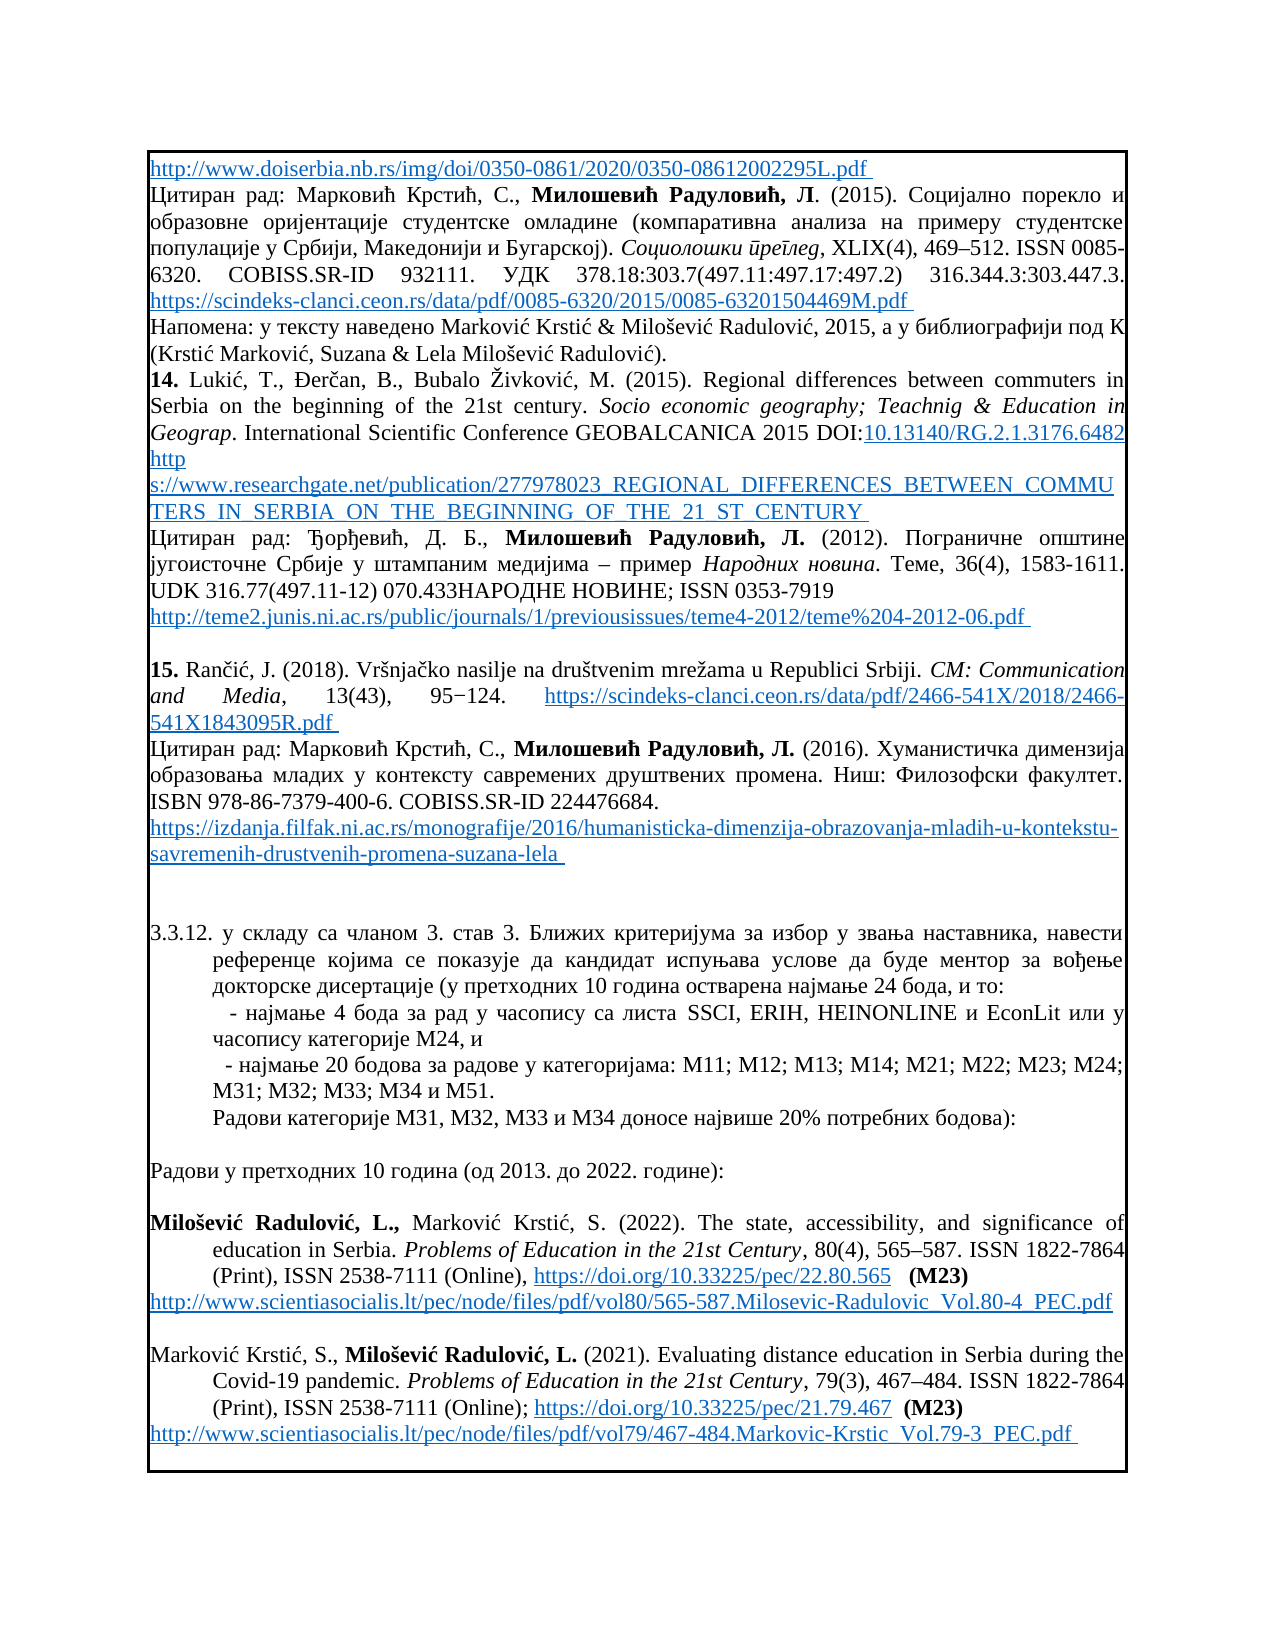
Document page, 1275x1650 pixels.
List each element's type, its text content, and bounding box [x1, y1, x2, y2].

text http://www.scientiasocialis.lt/pec/node/files/pdf/vol80/565-587.Milosevic-Radulovic_Vol.80-4_PEC.pdf [150, 1288, 1125, 1315]
text 3.3.12. у складу са чланом 3. став 3. Ближих критеријума за избор у звања наставника, навести референце којима се показује да кандидат испуњава услове да буде ментор за вођење докторске дисертације (у претходних 10 година остварена најмање 24 бода, и то: [150, 919, 1125, 998]
text Радови категорије М31, М32, М33 и М34 доносе највише 20% потребних бодова): [150, 1104, 1125, 1130]
text Цитиран рад: Марковић Крстић, С., Милошевић Радуловић, Л. (2015). Социјално порекло и образовне оријентације студентске омладине (компаративна анализа на примеру студентске популације у Србији, Македонији и Бугарској). Социолошки преглед, XLIX(4), 469–512. ISSN 0085-6320. COBISS.SR-ID 932111. УДК 378.18:303.7(497.11:497.17:497.2) 316.344.3:303.447.3. https://scindeks-clanci.ceon.rs/data/pdf/0085-6320/2015/0085-63201504469M.pdf [150, 182, 1125, 313]
text Напомена: у тексту наведено Marković Krstić & Milošević Radulović, 2015, а у библиографији под К (Krstić Marković, Suzana & Lela Milošević Radulović). [150, 313, 1125, 366]
text http://teme2.junis.ni.ac.rs/public/journals/1/previousissues/teme4-2012/teme%204-2012-06.pdf [150, 603, 1125, 629]
text 15. Rančić, J. (2018). Vršnjačko nasilje na društvenim mrežama u Republici Srbiji. CM: Communication and Media, 13(43), 95−124. https://scindeks-clanci.ceon.rs/data/pdf/2466-541X/2018/2466-541X1843095R.pdf [150, 656, 1125, 735]
text Milošević Radulović, L., Marković Krstić, S. (2022). The state, accessibility, and significance of education in Serbia. Problems of Education in the 21st Century, 80(4), 565–587. ISSN 1822-7864 (Print), ISSN 2538-7111 (Online), https://doi.org/10.33225/pec/22.80.565 (M23) [150, 1209, 1125, 1288]
text Цитиран рад: Ђорђевић, Д. Б., Милошевић Радуловић, Л. (2012). Пограничне општине југоисточне Србије у штампаним медијима – пример Народних новинa. Теме, 36(4), 1583-1611. UDK 316.77(497.11-12) 070.433НАРОДНЕ НОВИНЕ; ISSN 0353-7919 [150, 524, 1125, 603]
text http://www.scientiasocialis.lt/pec/node/files/pdf/vol79/467-484.Markovic-Krstic_Vol.79-3_PEC.pdf [150, 1420, 1125, 1447]
text - најмање 20 бодова за радове у категоријама: M11; M12; M13; M14; M21; M22; M23; M24; M31; M32; M33; M34 и M51. [150, 1051, 1125, 1104]
text Цитиран рад: Марковић Крстић, С., Милошевић Радуловић, Л. (2016). Хуманистичка димензија образовања младих у контексту савремених друштвених промена. Ниш: Филозофски факултет. ISBN 978-86-7379-400-6. COBISS.SR-ID 224476684. [150, 735, 1125, 814]
text Marković Krstić, S., Milošević Radulović, L. (2021). Evaluating distance education in Serbia during the Covid-19 pandemic. Problems of Education in the 21st Century, 79(3), 467–484. ISSN 1822-7864 (Print), ISSN 2538-7111 (Online); https://doi.org/10.33225/pec/21.79.467 (M23) [150, 1341, 1125, 1420]
text http://www.doiserbia.nb.rs/img/doi/0350-0861/2020/0350-08612002295L.pdf [150, 153, 1125, 182]
text - најмање 4 бода за рад у часопису са листа SSCI, ERIH, HEINONLINE и EconLit или у часопису категорије M24, и [150, 998, 1125, 1051]
text https://izdanja.filfak.ni.ac.rs/monografije/2016/humanisticka-dimenzija-obrazovanja-mladih-u-kontekstu-savremenih-drustvenih-promena-suzana-lela [150, 814, 1125, 867]
text Радови у претходних 10 година (од 2013. до 2022. године): [150, 1157, 1125, 1183]
text 14. Lukić, T., Đerčan, B., Bubalo Živković, M. (2015). Regional differences between commuters in Serbia on the beginning of the 21st century. Socio economic geography; Teachnig & Education in Geograp. International Scientific Conference GEOBALCANICA 2015 DOI:10.13140/RG.2.1.3176.6482 https://www.researchgate.net/publication/277978023_REGIONAL_DIFFERENCES_BETWEEN_COMMUTERS_IN_SERBIA_ON_THE_BEGINNING_OF_THE_21_ST_CENTURY [150, 366, 1125, 524]
